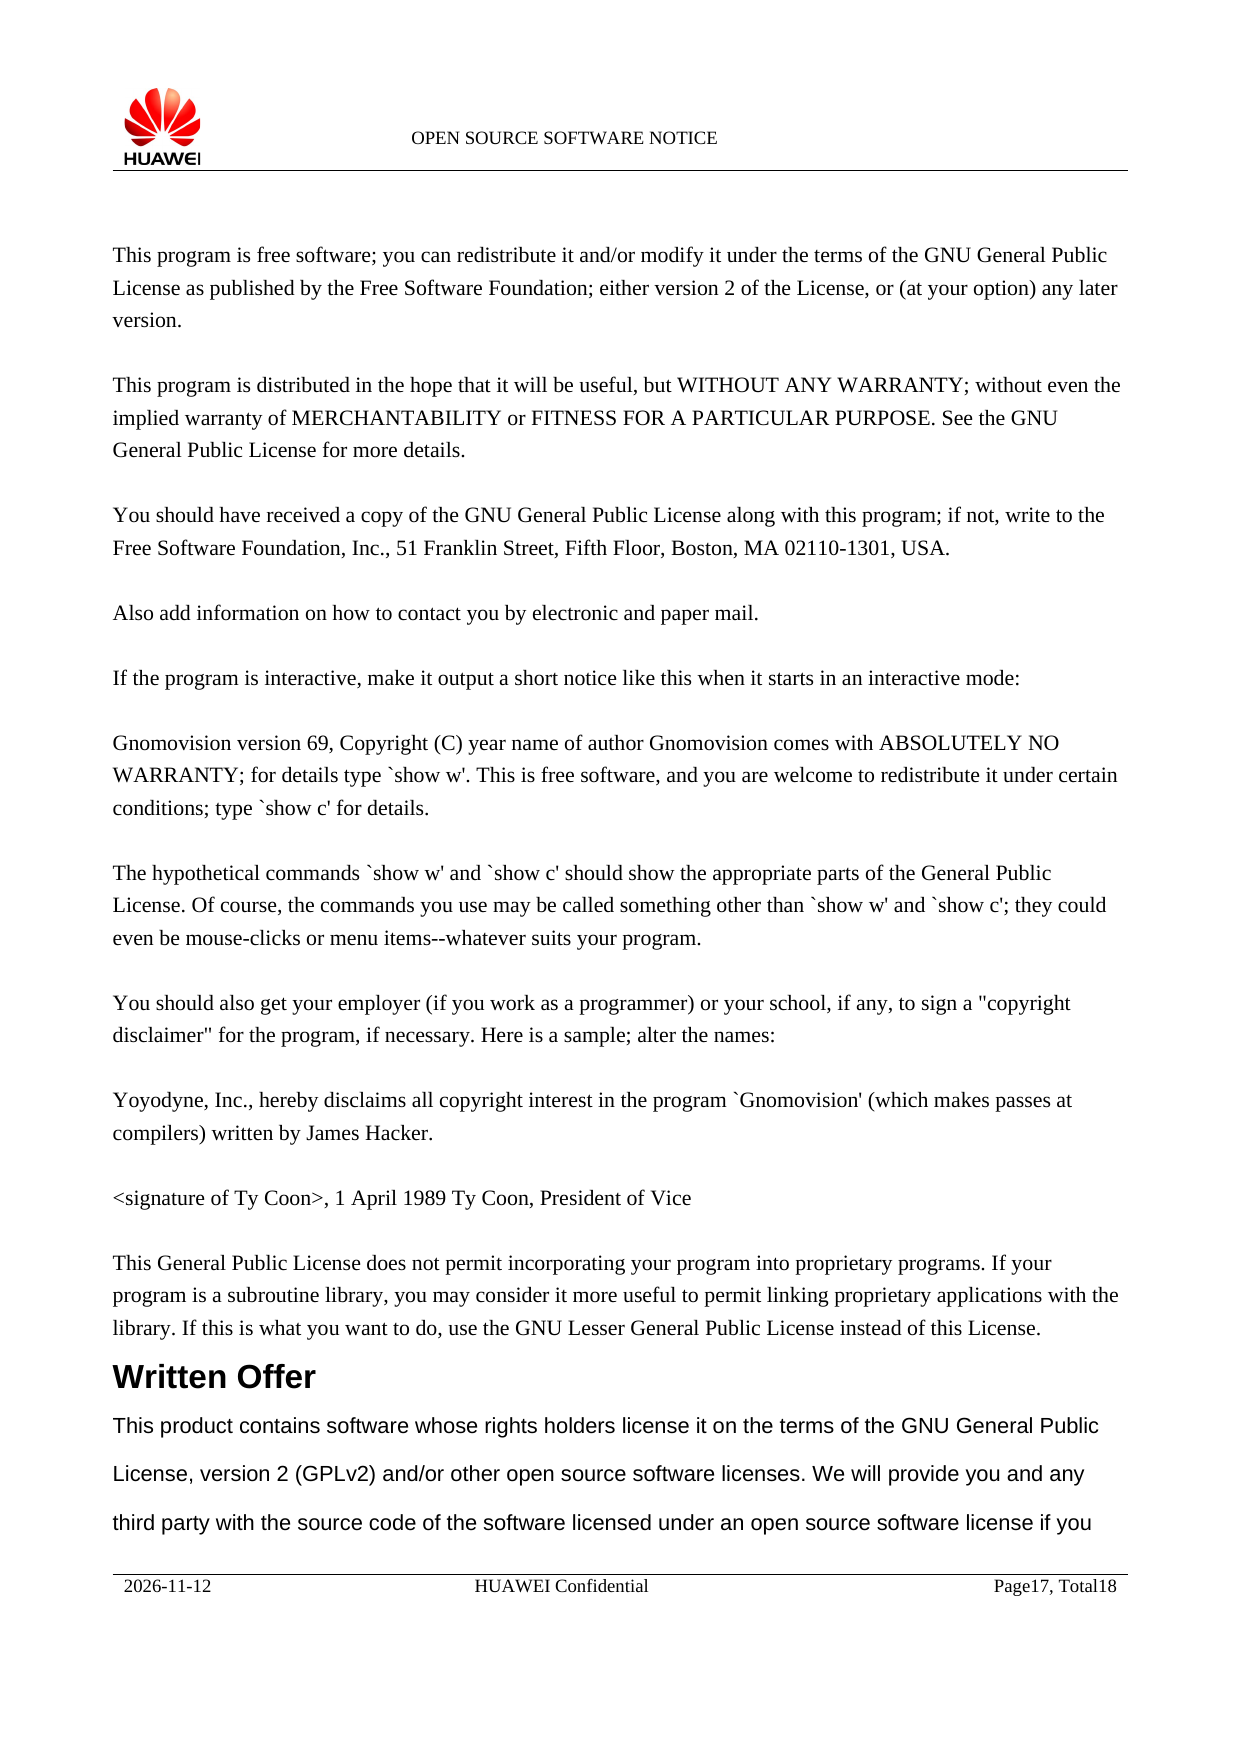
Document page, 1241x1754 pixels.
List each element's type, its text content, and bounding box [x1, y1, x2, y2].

picture [124, 88, 201, 165]
text Written Offer [112, 1344, 1128, 1409]
